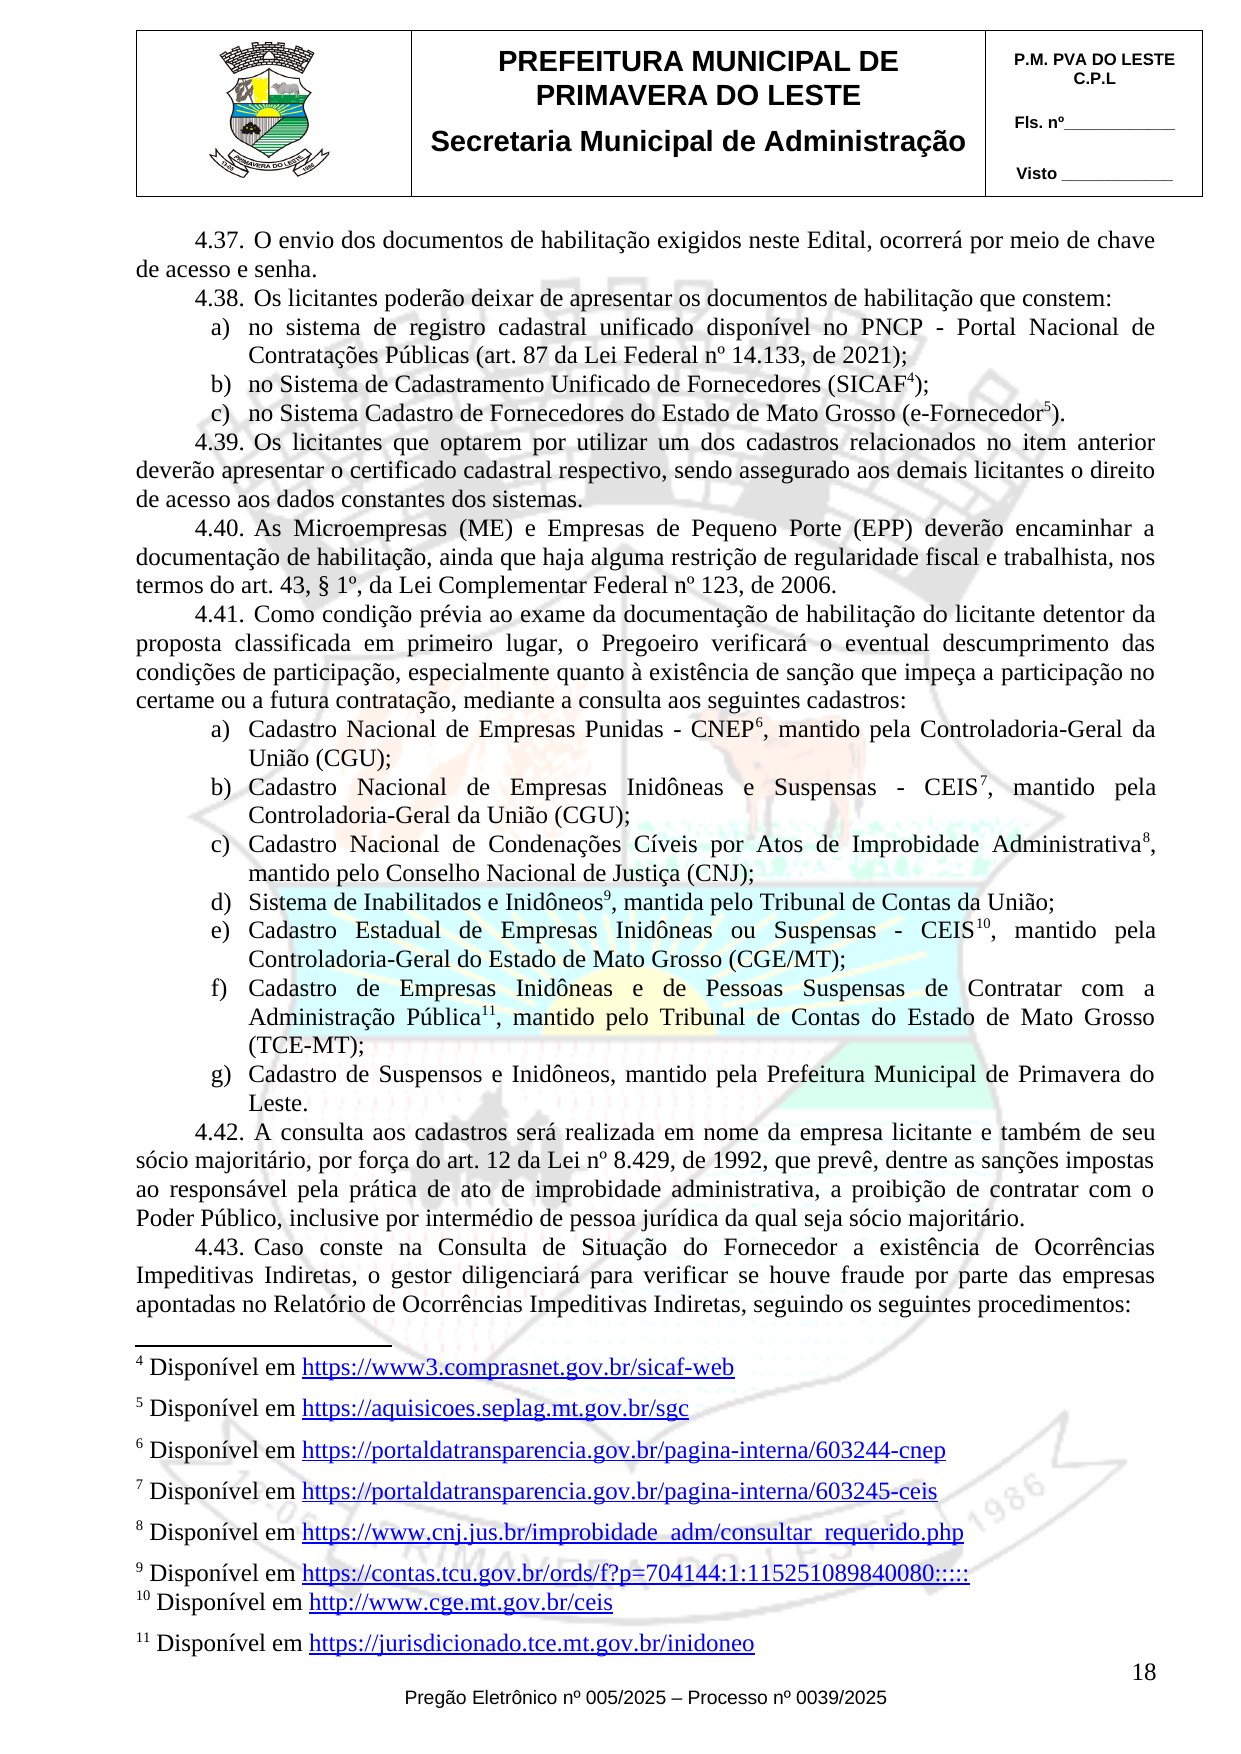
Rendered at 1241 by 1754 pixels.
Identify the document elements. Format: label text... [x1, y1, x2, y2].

list no Sistema Cadastro de Fornecedores do Estado de Mato Grosso (e-Fornecedor). [211, 398, 1156, 427]
list O envio dos documentos de habilitação exigidos neste Edital, ocorrerá por meio de chave de acesso e senha. [136, 225, 1156, 283]
list Cadastro Nacional de Condenações Cíveis por Atos de Improbidade Administrativa, mantido pelo Conselho Nacional de Justiça (CNJ); [211, 829, 1156, 887]
list no sistema de registro cadastral unificado disponível no PNCP - Portal Nacional de Contratações Públicas (art. 87 da Lei Federal nº 14.133, de 2021); [211, 312, 1156, 369]
list no Sistema de Cadastramento Unificado de Fornecedores (SICAF); [211, 369, 1156, 398]
list Os licitantes que optarem por utilizar um dos cadastros relacionados no item anterior deverão apresentar o certificado cadastral respectivo, sendo assegurado aos demais licitantes o direito de acesso aos dados constantes dos sistemas. [136, 427, 1156, 513]
list Cadastro Nacional de Empresas Inidôneas e Suspensas - CEIS, mantido pela Controladoria-Geral da União (CGU); [211, 772, 1156, 829]
list Cadastro de Suspensos e Inidôneos, mantido pela Prefeitura Municipal de Primavera do Leste. [211, 1059, 1156, 1117]
list Os licitantes poderão deixar de apresentar os documentos de habilitação que constem: [136, 283, 1156, 312]
list Cadastro Estadual de Empresas Inidôneas ou Suspensas - CEIS, mantido pela Controladoria-Geral do Estado de Mato Grosso (CGE/MT); [211, 915, 1156, 973]
picture [209, 42, 330, 178]
list As Microempresas (ME) e Empresas de Pequeno Porte (EPP) deverão encaminhar a documentação de habilitação, ainda que haja alguma restrição de regularidade fiscal e trabalhista, nos termos do art. 43, § 1º, da Lei Complementar Federal nº 123, de 2006. [136, 513, 1156, 599]
list Cadastro Nacional de Empresas Punidas - CNEP, mantido pela Controladoria-Geral da União (CGU); [211, 714, 1156, 772]
list Como condição prévia ao exame da documentação de habilitação do licitante detentor da proposta classificada em primeiro lugar, o Pregoeiro verificará o eventual descumprimento das condições de participação, especialmente quanto à existência de sanção que impeça a participação no certame ou a futura contratação, mediante a consulta aos seguintes cadastros: [136, 599, 1156, 714]
list A consulta aos cadastros será realizada em nome da empresa licitante e também de seu sócio majoritário, por força do art. 12 da Lei nº 8.429, de 1992, que prevê, dentre as sanções impostas ao responsável pela prática de ato de improbidade administrativa, a proibição de contratar com o Poder Público, inclusive por intermédio de pessoa jurídica da qual seja sócio majoritário. [136, 1117, 1156, 1232]
list Caso conste na Consulta de Situação do Fornecedor a existência de Ocorrências Impeditivas Indiretas, o gestor diligenciará para verificar se houve fraude por parte das empresas apontadas no Relatório de Ocorrências Impeditivas Indiretas, seguindo os seguintes procedimentos: [136, 1232, 1156, 1318]
list Cadastro de Empresas Inidôneas e de Pessoas Suspensas de Contratar com a Administração Pública, mantido pelo Tribunal de Contas do Estado de Mato Grosso (TCE-MT); [211, 973, 1156, 1059]
list Sistema de Inabilitados e Inidôneos, mantida pelo Tribunal de Contas da União; [211, 887, 1156, 915]
